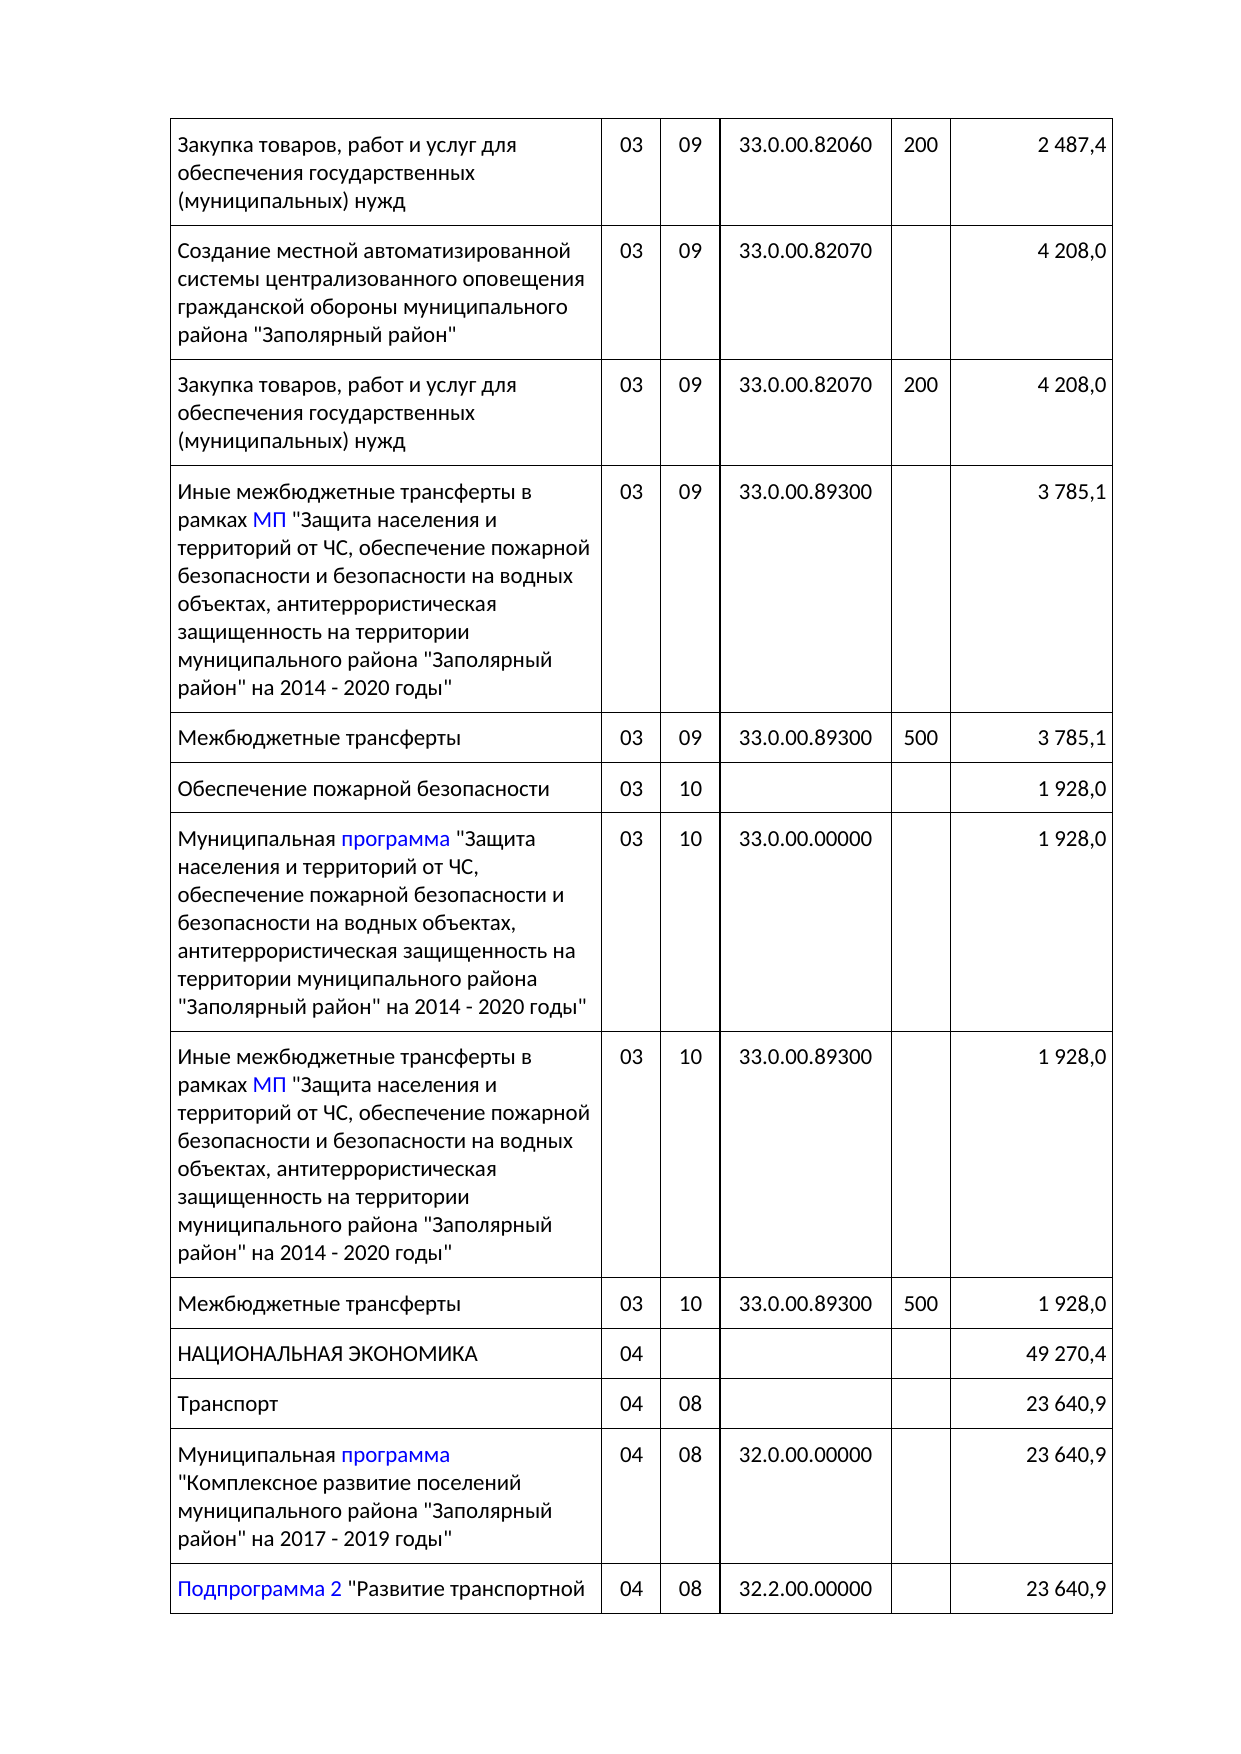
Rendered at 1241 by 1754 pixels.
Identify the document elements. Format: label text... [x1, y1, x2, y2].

table_cell [892, 1564, 950, 1613]
table_cell 04 [602, 1379, 660, 1428]
table_cell 10 [661, 813, 719, 1031]
table_cell 03 [602, 360, 660, 465]
table_cell [721, 763, 891, 812]
table_cell 03 [602, 1278, 660, 1327]
table_cell 10 [661, 1032, 719, 1277]
table_cell 500 [892, 713, 950, 762]
table_cell 03 [602, 1032, 660, 1277]
table_cell 33.0.00.82070 [721, 226, 891, 359]
table_cell 33.0.00.89300 [721, 1032, 891, 1277]
table_cell 1 928,0 [951, 763, 1112, 812]
table_cell Закупка товаров, работ и услуг для обеспечения государственных (муниципальных) нужд [171, 119, 601, 224]
table_cell 08 [661, 1379, 719, 1428]
table_cell 33.0.00.89300 [721, 466, 891, 712]
table_cell 33.0.00.82060 [721, 119, 891, 224]
table_cell 33.0.00.89300 [721, 1278, 891, 1327]
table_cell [171, 1564, 601, 1613]
table_cell 09 [661, 119, 719, 224]
table_cell 3 785,1 [951, 466, 1112, 712]
table_cell 32.0.00.00000 [721, 1429, 891, 1562]
table_cell 1 928,0 [951, 813, 1112, 1031]
table_cell 09 [661, 226, 719, 359]
table_cell Муниципальная программа "Защита населения и территорий от ЧС, обеспечение пожарной безопасности и безопасности на водных объектах, антитеррористическая защищенность на территории муниципального района "Заполярный район" на 2014 - 2020 годы" [171, 813, 601, 1031]
table_cell [892, 1032, 950, 1277]
table_cell [892, 226, 950, 359]
table_cell [661, 1329, 719, 1378]
table_cell 09 [661, 713, 719, 762]
table_cell 04 [602, 1329, 660, 1378]
table_cell Муниципальная программа "Комплексное развитие поселений муниципального района "Заполярный район" на 2017 - 2019 годы" [171, 1429, 601, 1562]
table_cell 4 208,0 [951, 360, 1112, 465]
table_cell Обеспечение пожарной безопасности [171, 763, 601, 812]
table_cell 49 270,4 [951, 1329, 1112, 1378]
table_cell 23 640,9 [951, 1564, 1112, 1613]
table_cell НАЦИОНАЛЬНАЯ ЭКОНОМИКА [171, 1329, 601, 1378]
table_cell 08 [661, 1564, 719, 1613]
table_cell [721, 1379, 891, 1428]
table_cell 10 [661, 763, 719, 812]
table_cell [892, 466, 950, 712]
table_cell [892, 813, 950, 1031]
table_cell Закупка товаров, работ и услуг для обеспечения государственных (муниципальных) нужд [171, 360, 601, 465]
table_cell 4 208,0 [951, 226, 1112, 359]
table_cell 04 [602, 1564, 660, 1613]
table_cell 23 640,9 [951, 1429, 1112, 1562]
table_cell 03 [602, 119, 660, 224]
table_cell Транспорт [171, 1379, 601, 1428]
table_cell 1 928,0 [951, 1278, 1112, 1327]
table_cell 08 [661, 1429, 719, 1562]
table_cell 2 487,4 [951, 119, 1112, 224]
table_cell 03 [602, 226, 660, 359]
table_cell 3 785,1 [951, 713, 1112, 762]
table_cell 10 [661, 1278, 719, 1327]
table_cell Создание местной автоматизированной системы централизованного оповещения гражданской обороны муниципального района "Заполярный район" [171, 226, 601, 359]
table_cell [892, 1429, 950, 1562]
table_cell 09 [661, 466, 719, 712]
table_cell 33.0.00.00000 [721, 813, 891, 1031]
table_cell 200 [892, 360, 950, 465]
table_cell 500 [892, 1278, 950, 1327]
table_cell 03 [602, 466, 660, 712]
table_cell [892, 1379, 950, 1428]
table_cell Межбюджетные трансферты [171, 1278, 601, 1327]
table_cell [892, 1329, 950, 1378]
table_cell 03 [602, 813, 660, 1031]
table_cell [892, 763, 950, 812]
table_cell Межбюджетные трансферты [171, 713, 601, 762]
table_cell Иные межбюджетные трансферты в рамках МП "Защита населения и территорий от ЧС, обеспечение пожарной безопасности и безопасности на водных объектах, антитеррористическая защищенность на территории муниципального района "Заполярный район" на 2014 - 2020 годы" [171, 1032, 601, 1277]
table_cell 03 [602, 763, 660, 812]
table_cell 33.0.00.89300 [721, 713, 891, 762]
table_cell Иные межбюджетные трансферты в рамках МП "Защита населения и территорий от ЧС, обеспечение пожарной безопасности и безопасности на водных объектах, антитеррористическая защищенность на территории муниципального района "Заполярный район" на 2014 - 2020 годы" [171, 466, 601, 712]
table_cell [721, 1329, 891, 1378]
table_cell 04 [602, 1429, 660, 1562]
table_cell 23 640,9 [951, 1379, 1112, 1428]
table_cell 1 928,0 [951, 1032, 1112, 1277]
table_cell 03 [602, 713, 660, 762]
table_cell 32.2.00.00000 [721, 1564, 891, 1613]
table_cell 09 [661, 360, 719, 465]
table_cell 200 [892, 119, 950, 224]
table_cell 33.0.00.82070 [721, 360, 891, 465]
